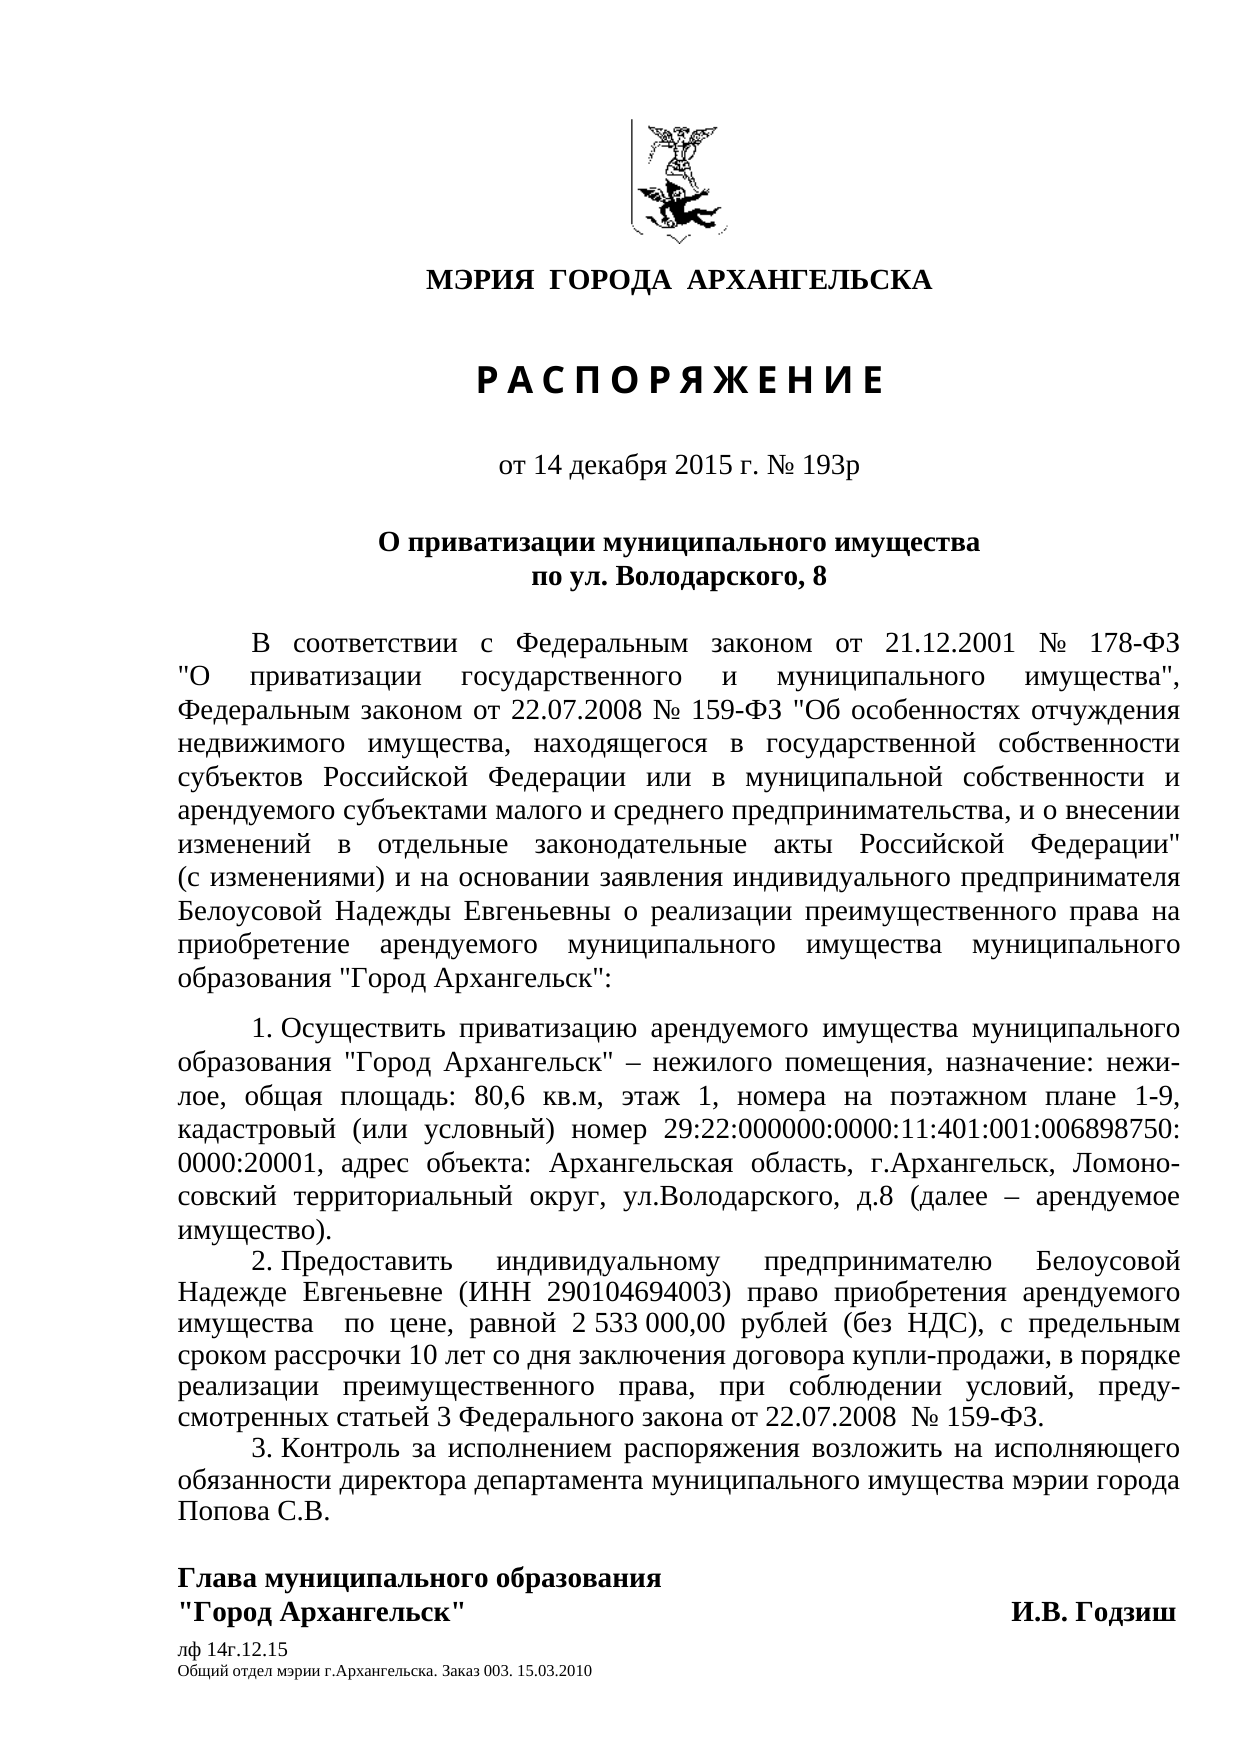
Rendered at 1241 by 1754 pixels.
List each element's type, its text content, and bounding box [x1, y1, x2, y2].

list Осуществить приватизацию арендуемого имущества муниципального образования "Город Архангельск" – нежилого помещения, назначение: нежи-лое, общая площадь: 80,6 кв.м, этаж 1, номера на поэтажном плане 1-9, кадастровый (или условный) номер 29:22:000000:0000:11:401:001:006898750: 0000:20001, адрес объекта: Архангельская область, г.Архангельск, Ломоно-совский территориальный округ, ул.Володарского, д.8 (далее – арендуемое имущество). [177, 1011, 1181, 1245]
text Общий отдел мэрии г.Архангельска. Заказ 003. 15.03.2010 [177, 1661, 1181, 1680]
text 2. Предоставить индивидуальному предпринимателю Белоусовой Надежде Евгеньевне (ИНН 290104694003) право приобретения арендуемого имущества по цене, равной 2 533 000,00 рублей (без НДС), с предельным сроком рассрочки 10 лет со дня заключения договора купли-продажи, в порядке реализации преимущественного права, при соблюдении условий, преду- смотренных статьей 3 Федерального закона от 22.07.2008 № 159-ФЗ. [177, 1245, 1181, 1433]
text от 14 декабря 2015 г. № 193р [177, 447, 1181, 481]
text 3. Контроль за исполнением распоряжения возложить на исполняющего обязанности директора департамента муниципального имущества мэрии города Попова С.В. [177, 1433, 1181, 1527]
text Глава муниципального образования "Город Архангельск" И.В. Годзиш [177, 1560, 1181, 1627]
text В соответствии с Федеральным законом от 21.12.2001 № 178-ФЗ "О приватизации государственного и муниципального имущества", Федеральным законом от 22.07.2008 № 159-ФЗ "Об особенностях отчуждения недвижимого имущества, находящегося в государственной собственности субъектов Российской Федерации или в муниципальной собственности и арендуемого субъектами малого и среднего предпринимательства, и о внесении изменений в отдельные законодательные акты Российской Федерации" (с изменениями) и на основании заявления индивидуального предпринимателя Белоусовой Надежды Евгеньевны о реализации преимущественного права на приобретение арендуемого муниципального имущества муниципального образования "Город Архангельск": [177, 625, 1181, 994]
text О приватизации муниципального имущества [177, 524, 1181, 558]
text лф 14г.12.15 [177, 1637, 1181, 1661]
text по ул. Володарского, 8 [177, 558, 1181, 591]
text РАСПОРЯЖЕНИЕ [177, 353, 1181, 404]
text МЭРИЯ ГОРОДА АРХАНГЕЛЬСКА [177, 262, 1181, 296]
